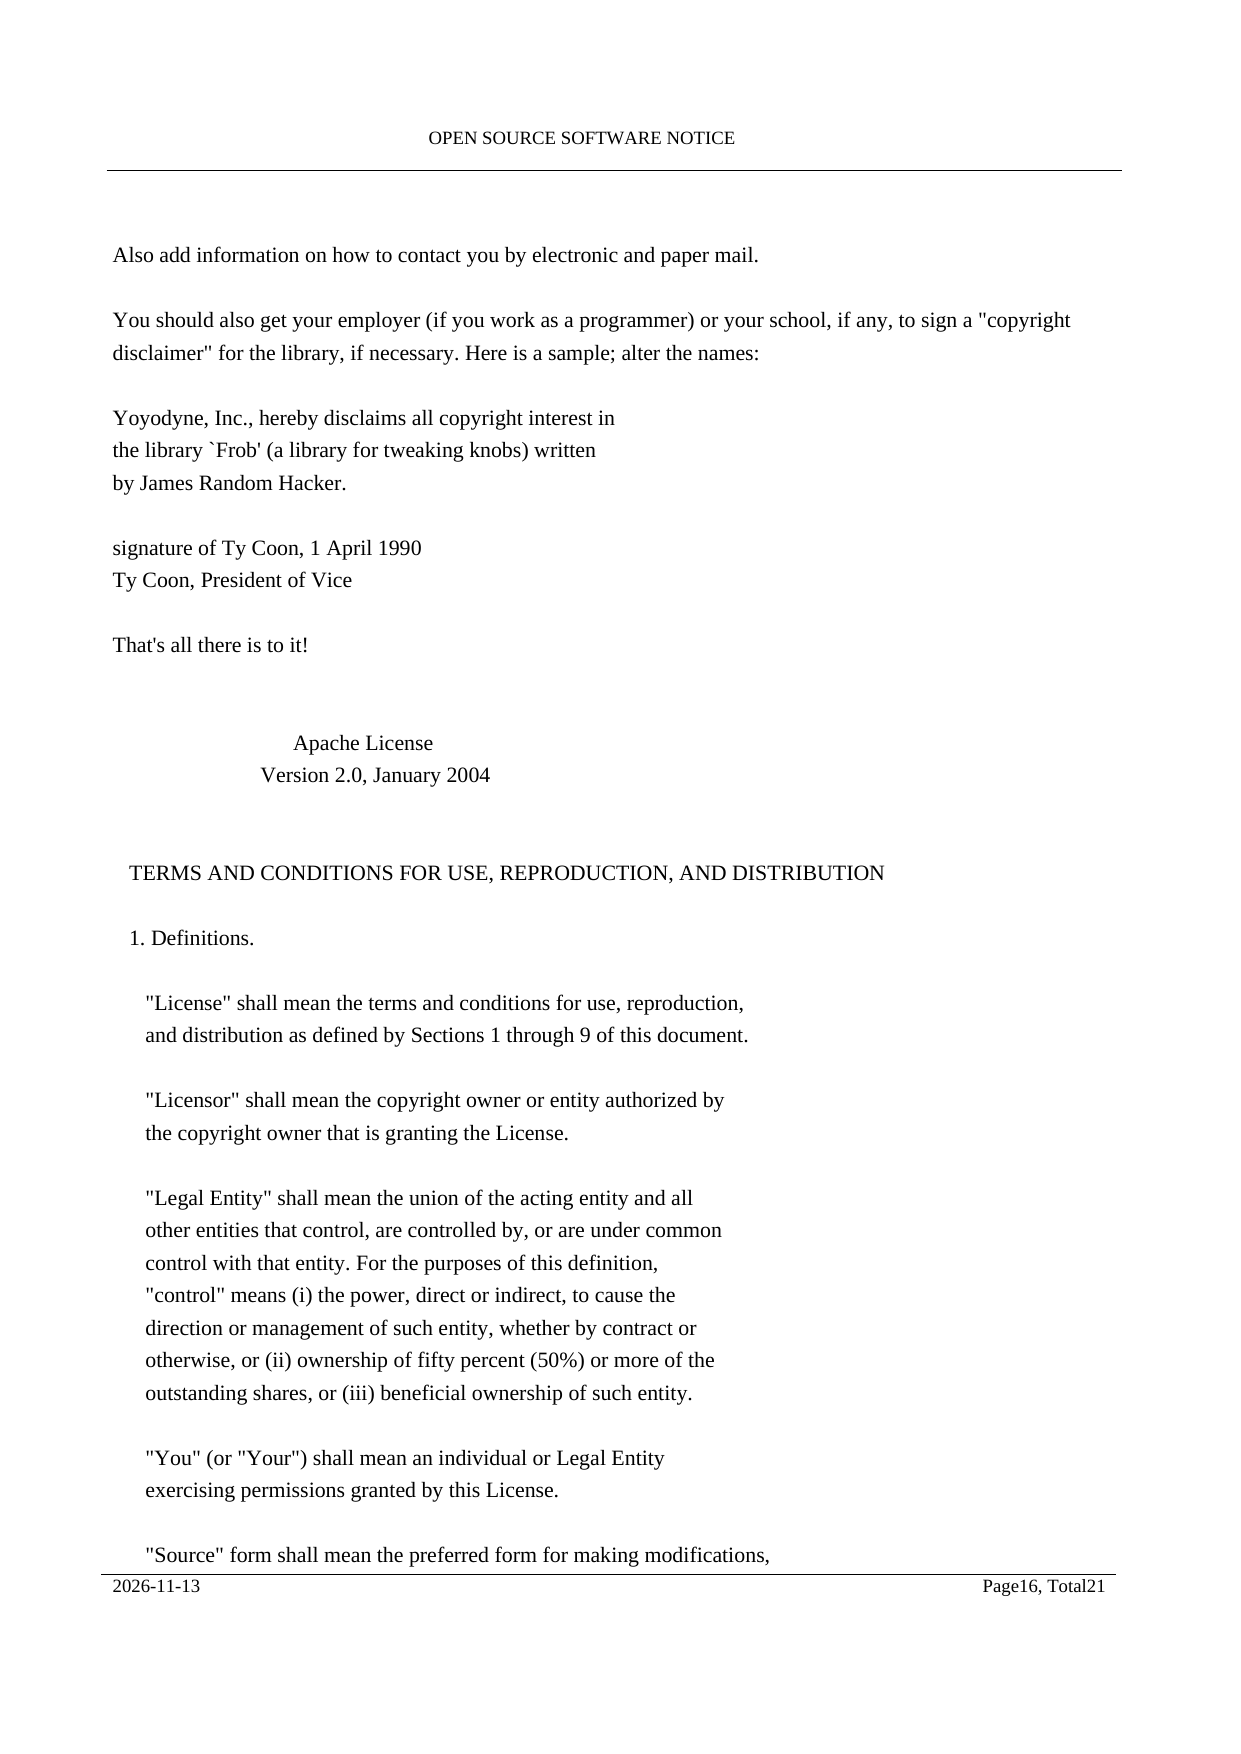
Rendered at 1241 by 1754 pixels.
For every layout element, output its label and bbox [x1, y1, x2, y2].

text [112, 206, 1128, 1571]
